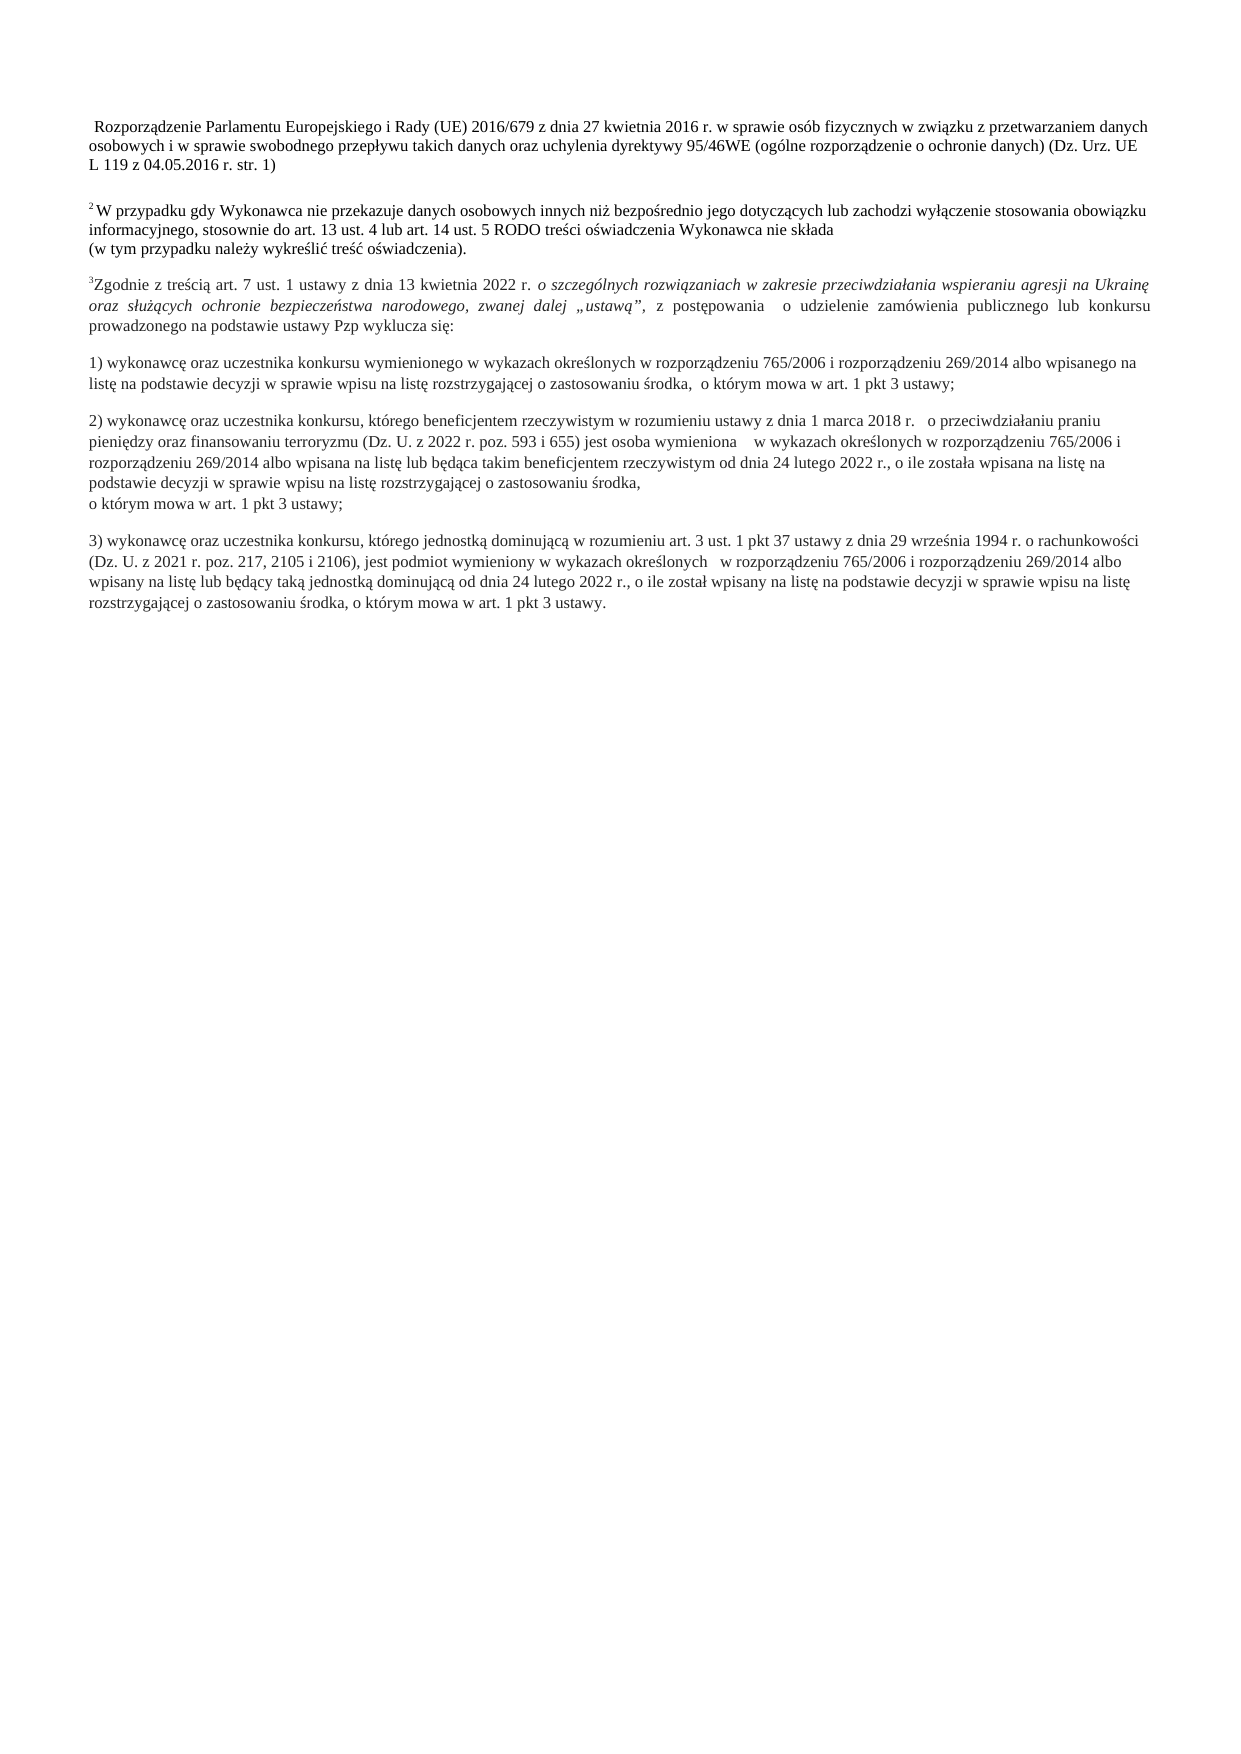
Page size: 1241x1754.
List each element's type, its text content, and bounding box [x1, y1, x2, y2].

text 3) wykonawcę oraz uczestnika konkursu, którego jednostką dominującą w rozumieniu art. 3 ust. 1 pkt 37 ustawy z dnia 29 września 1994 r. o rachunkowości (Dz. U. z 2021 r. poz. 217, 2105 i 2106), jest podmiot wymieniony w wykazach określonych w rozporządzeniu 765/2006 i rozporządzeniu 269/2014 albo wpisany na listę lub będący taką jednostką dominującą od dnia 24 lutego 2022 r., o ile został wpisany na listę na podstawie decyzji w sprawie wpisu na listę rozstrzygającej o zastosowaniu środka, o którym mowa w art. 1 pkt 3 ustawy. [89, 531, 1152, 612]
text 2) wykonawcę oraz uczestnika konkursu, którego beneficjentem rzeczywistym w rozumieniu ustawy z dnia 1 marca 2018 r. o przeciwdziałaniu praniu pieniędzy oraz finansowaniu terroryzmu (Dz. U. z 2022 r. poz. 593 i 655) jest osoba wymieniona w wykazach określonych w rozporządzeniu 765/2006 i rozporządzeniu 269/2014 albo wpisana na listę lub będąca takim beneficjentem rzeczywistym od dnia 24 lutego 2022 r., o ile została wpisana na listę na podstawie decyzji w sprawie wpisu na listę rozstrzygającej o zastosowaniu środka, o którym mowa w art. 1 pkt 3 ustawy; [89, 411, 1152, 513]
text 2 W przypadku gdy Wykonawca nie przekazuje danych osobowych innych niż bezpośrednio jego dotyczących lub zachodzi wyłączenie stosowania obowiązku informacyjnego, stosownie do art. 13 ust. 4 lub art. 14 ust. 5 RODO treści oświadczenia Wykonawca nie składa (w tym przypadku należy wykreślić treść oświadczenia). [89, 201, 1152, 258]
text 1) wykonawcę oraz uczestnika konkursu wymienionego w wykazach określonych w rozporządzeniu 765/2006 i rozporządzeniu 269/2014 albo wpisanego na listę na podstawie decyzji w sprawie wpisu na listę rozstrzygającej o zastosowaniu środka, o którym mowa w art. 1 pkt 3 ustawy; [89, 353, 1152, 393]
text Rozporządzenie Parlamentu Europejskiego i Rady (UE) 2016/679 z dnia 27 kwietnia 2016 r. w sprawie osób fizycznych w związku z przetwarzaniem danych osobowych i w sprawie swobodnego przepływu takich danych oraz uchylenia dyrektywy 95/46WE (ogólne rozporządzenie o ochronie danych) (Dz. Urz. UE L 119 z 04.05.2016 r. str. 1) [89, 117, 1152, 174]
text 3Zgodnie z treścią art. 7 ust. 1 ustawy z dnia 13 kwietnia 2022 r. o szczególnych rozwiązaniach w zakresie przeciwdziałania wspieraniu agresji na Ukrainę oraz służących ochronie bezpieczeństwa narodowego, zwanej dalej „ustawą”, z postępowania o udzielenie zamówienia publicznego lub konkursu prowadzonego na podstawie ustawy Pzp wyklucza się: [89, 275, 1152, 335]
